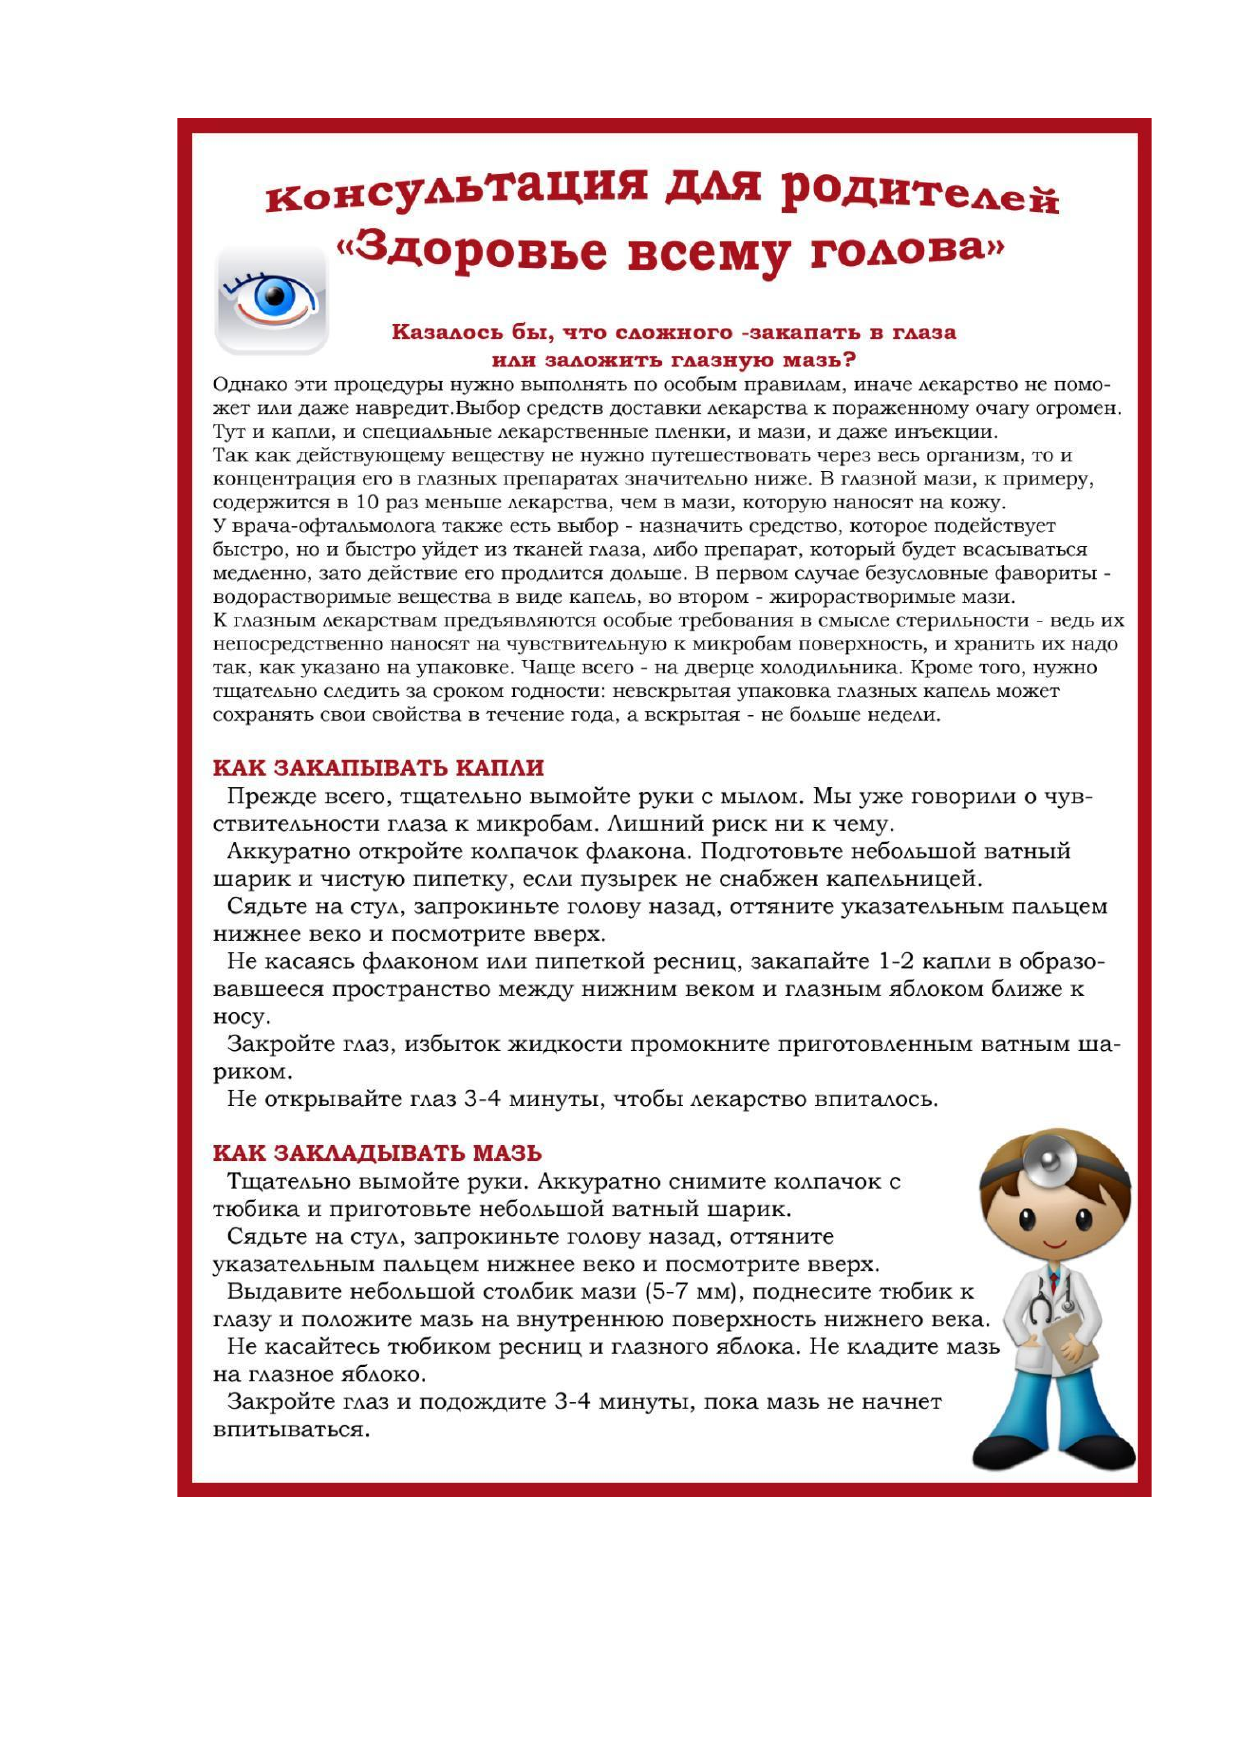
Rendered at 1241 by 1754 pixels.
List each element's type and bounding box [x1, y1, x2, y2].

picture [177, 118, 1152, 1497]
